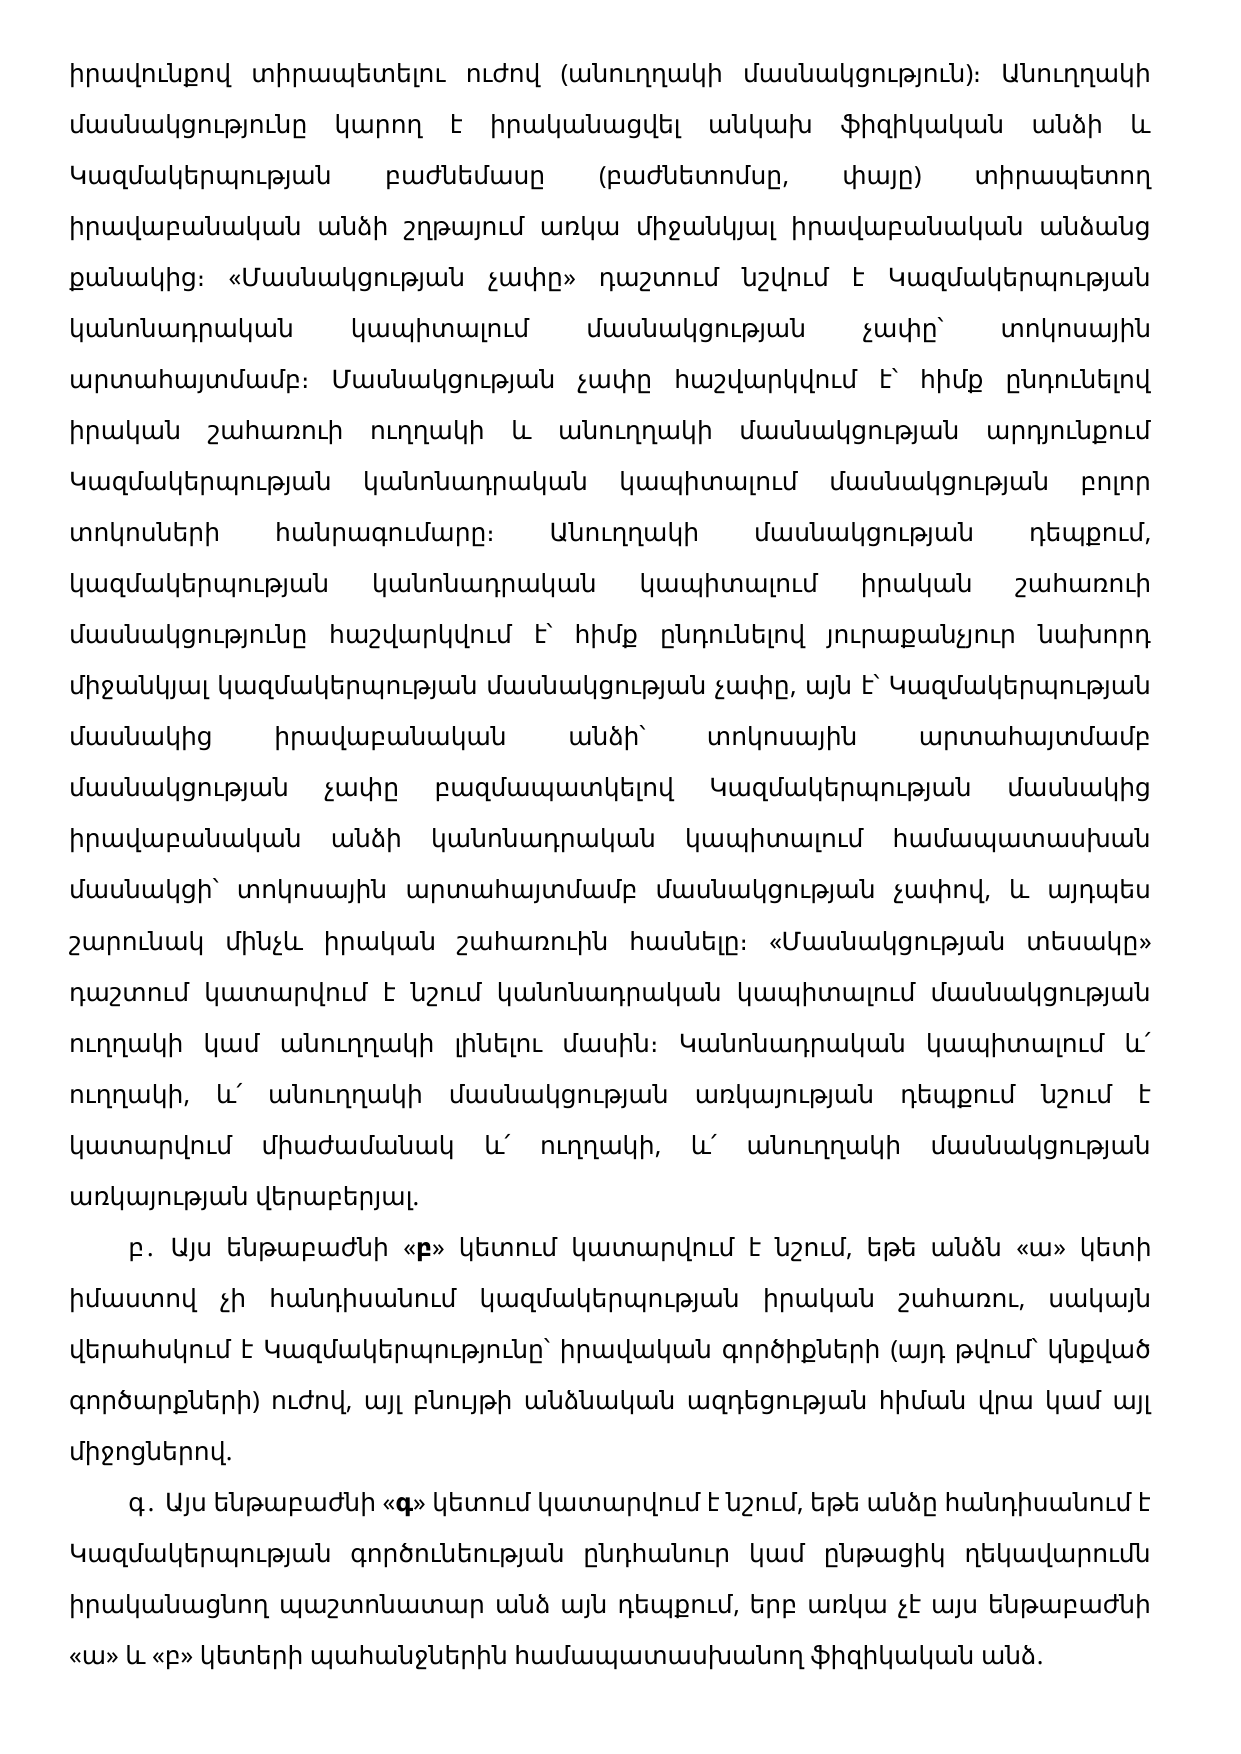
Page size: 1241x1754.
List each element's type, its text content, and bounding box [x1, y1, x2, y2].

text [69, 56, 1152, 1212]
text գ․ Այս ենթաբաժնի «գ» կետում կատարվում է նշում, եթե անձը հանդիսանում է Կազմակերպության գործունեության ընդհանուր կամ ընթացիկ ղեկավարումն իրականացնող պաշտոնատար անձ այն դեպքում, երբ առկա չէ այս ենթաբաժնի «ա» և «բ» կետերի պահանջներին համապատասխանող ֆիզիկական անձ. [69, 1485, 1152, 1672]
text բ․ Այս ենթաբաժնի «բ» կետում կատարվում է նշում, եթե անձն «ա» կետի իմաստով չի հանդիսանում կազմակերպության իրական շահառու, սակայն վերահսկում է Կազմակերպությունը՝ իրավական գործիքների (այդ թվում՝ կնքված գործարքների) ուժով, այլ բնույթի անձնական ազդեցության հիման վրա կամ այլ միջոցներով. [69, 1229, 1152, 1468]
